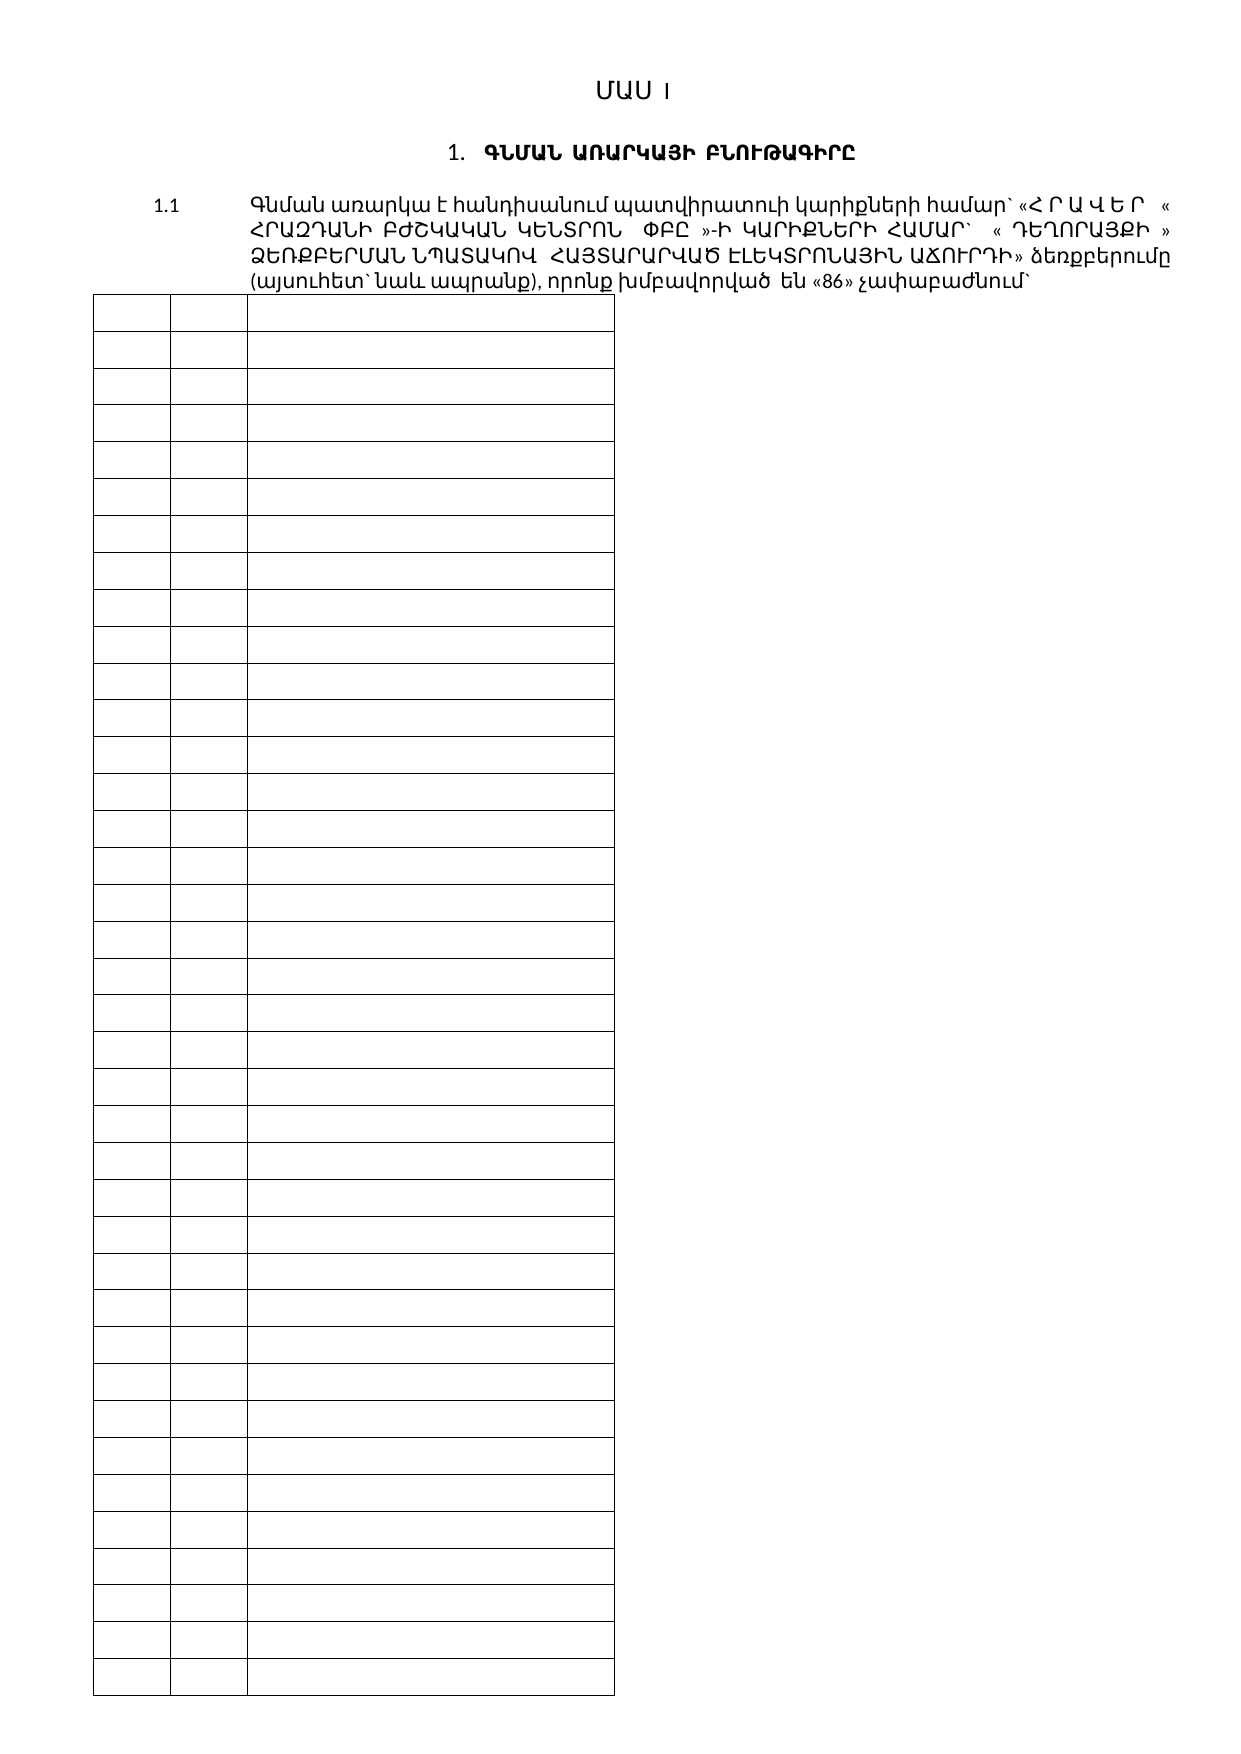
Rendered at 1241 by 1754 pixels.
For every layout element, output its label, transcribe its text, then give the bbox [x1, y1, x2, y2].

list ԳՆՄԱՆ ԱՌԱՐԿԱՅԻ ԲՆՈՒԹԱԳԻՐԸ [131, 136, 1171, 167]
text ՄԱՍ I [94, 75, 1171, 106]
subtitle Գնման առարկա է հանդիսանում պատվիրատուի կարիքների համար` «Հ Ր Ա Վ Ե Ր « ՀՐԱԶԴԱՆԻ ԲԺՇԿԱԿԱՆ ԿԵՆՏՐՈՆ ՓԲԸ »-Ի ԿԱՐԻՔՆԵՐԻ ՀԱՄԱՐ` « ԴԵՂՈՐԱՅՔԻ » ՁԵՌՔԲԵՐՄԱՆ ՆՊԱՏԱԿՈՎ ՀԱՅՏԱՐԱՐՎԱԾ ԷԼԵԿՏՐՈՆԱՅԻՆ ԱՃՈՒՐԴԻ» ձեռքբերումը (այսուհետ` նաև ապրանք), որոնք խմբավորված են «86» չափաբաժնում` [153, 192, 1171, 294]
